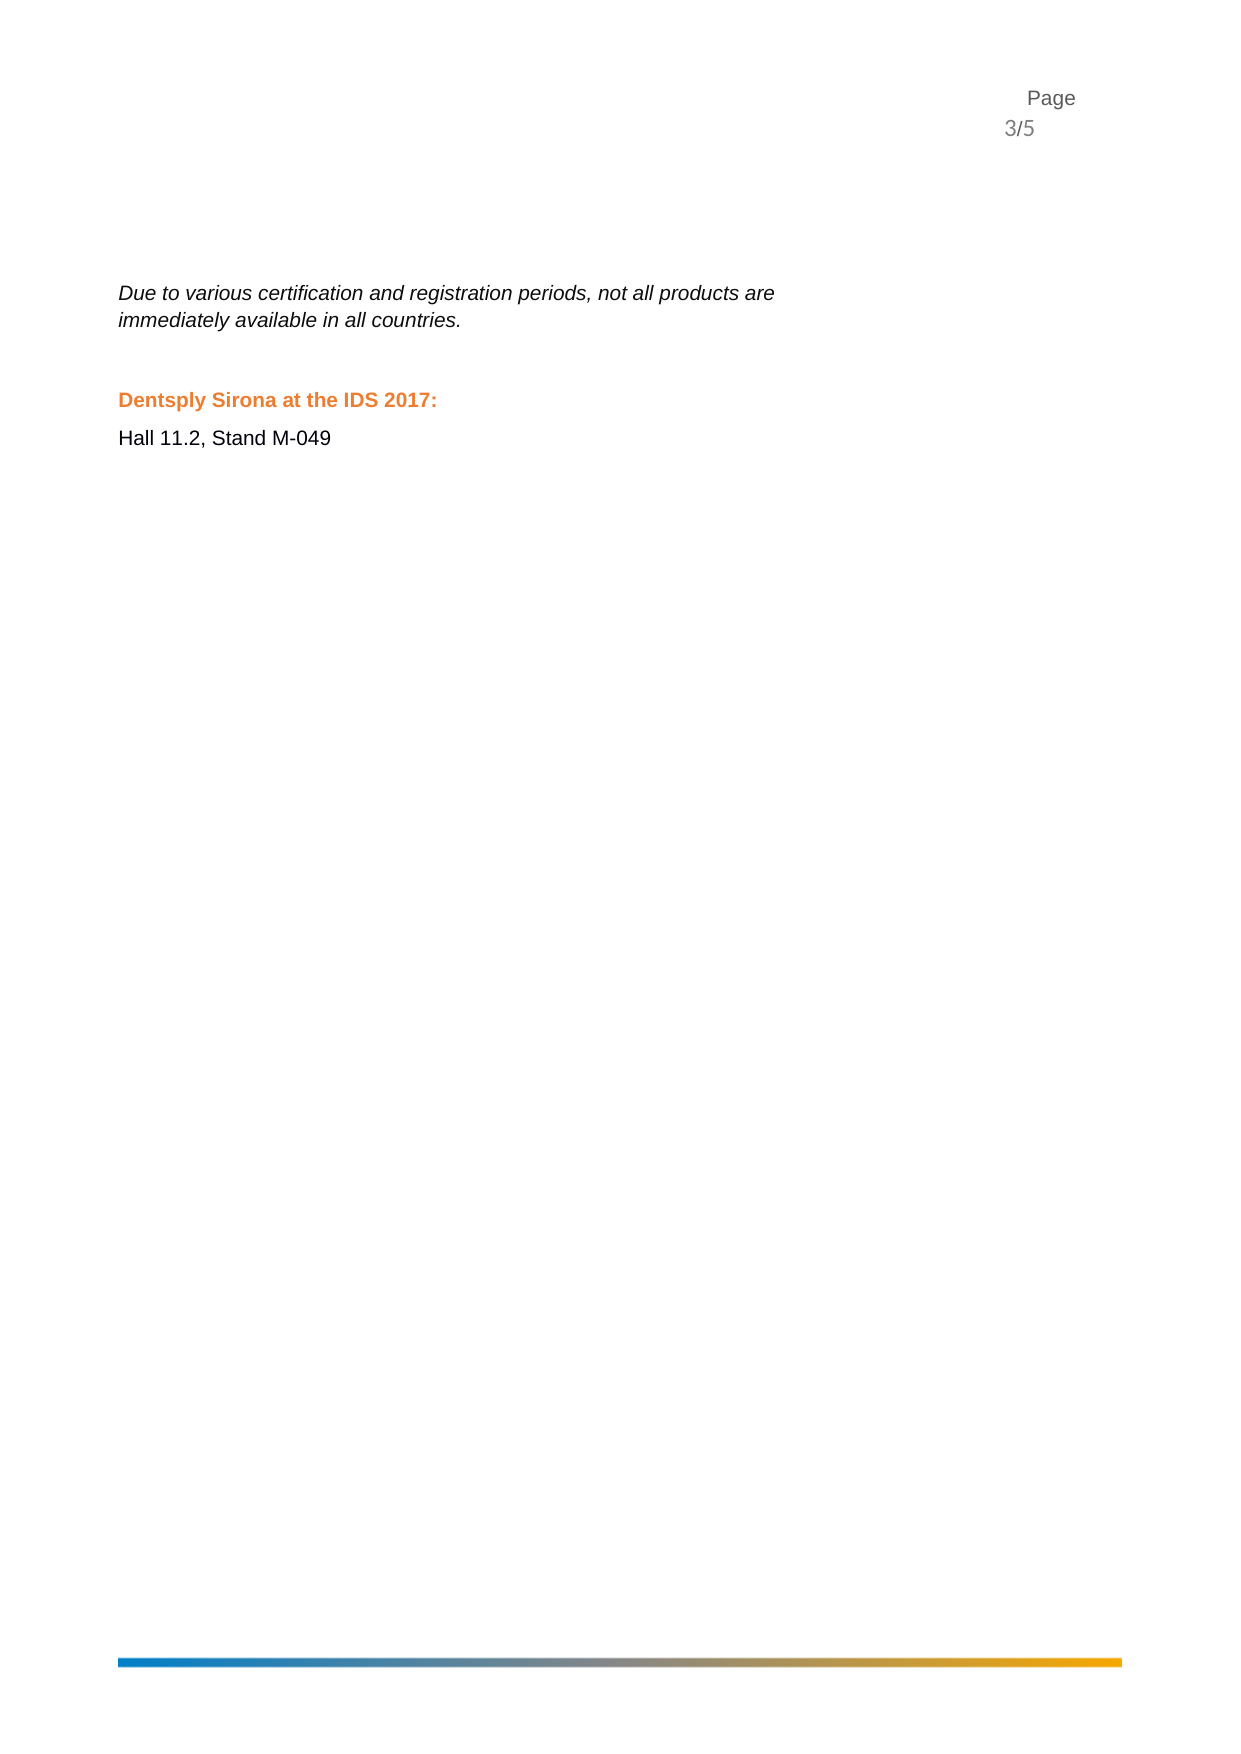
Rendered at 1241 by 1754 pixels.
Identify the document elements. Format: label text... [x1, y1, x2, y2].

text Due to various certification and registration periods, not all products are immediately available in all countries. [118, 277, 798, 332]
picture [118, 1653, 1122, 1673]
text Hall 11.2, Stand M-049 [118, 424, 798, 451]
text Dentsply Sirona at the IDS 2017: [118, 384, 798, 411]
